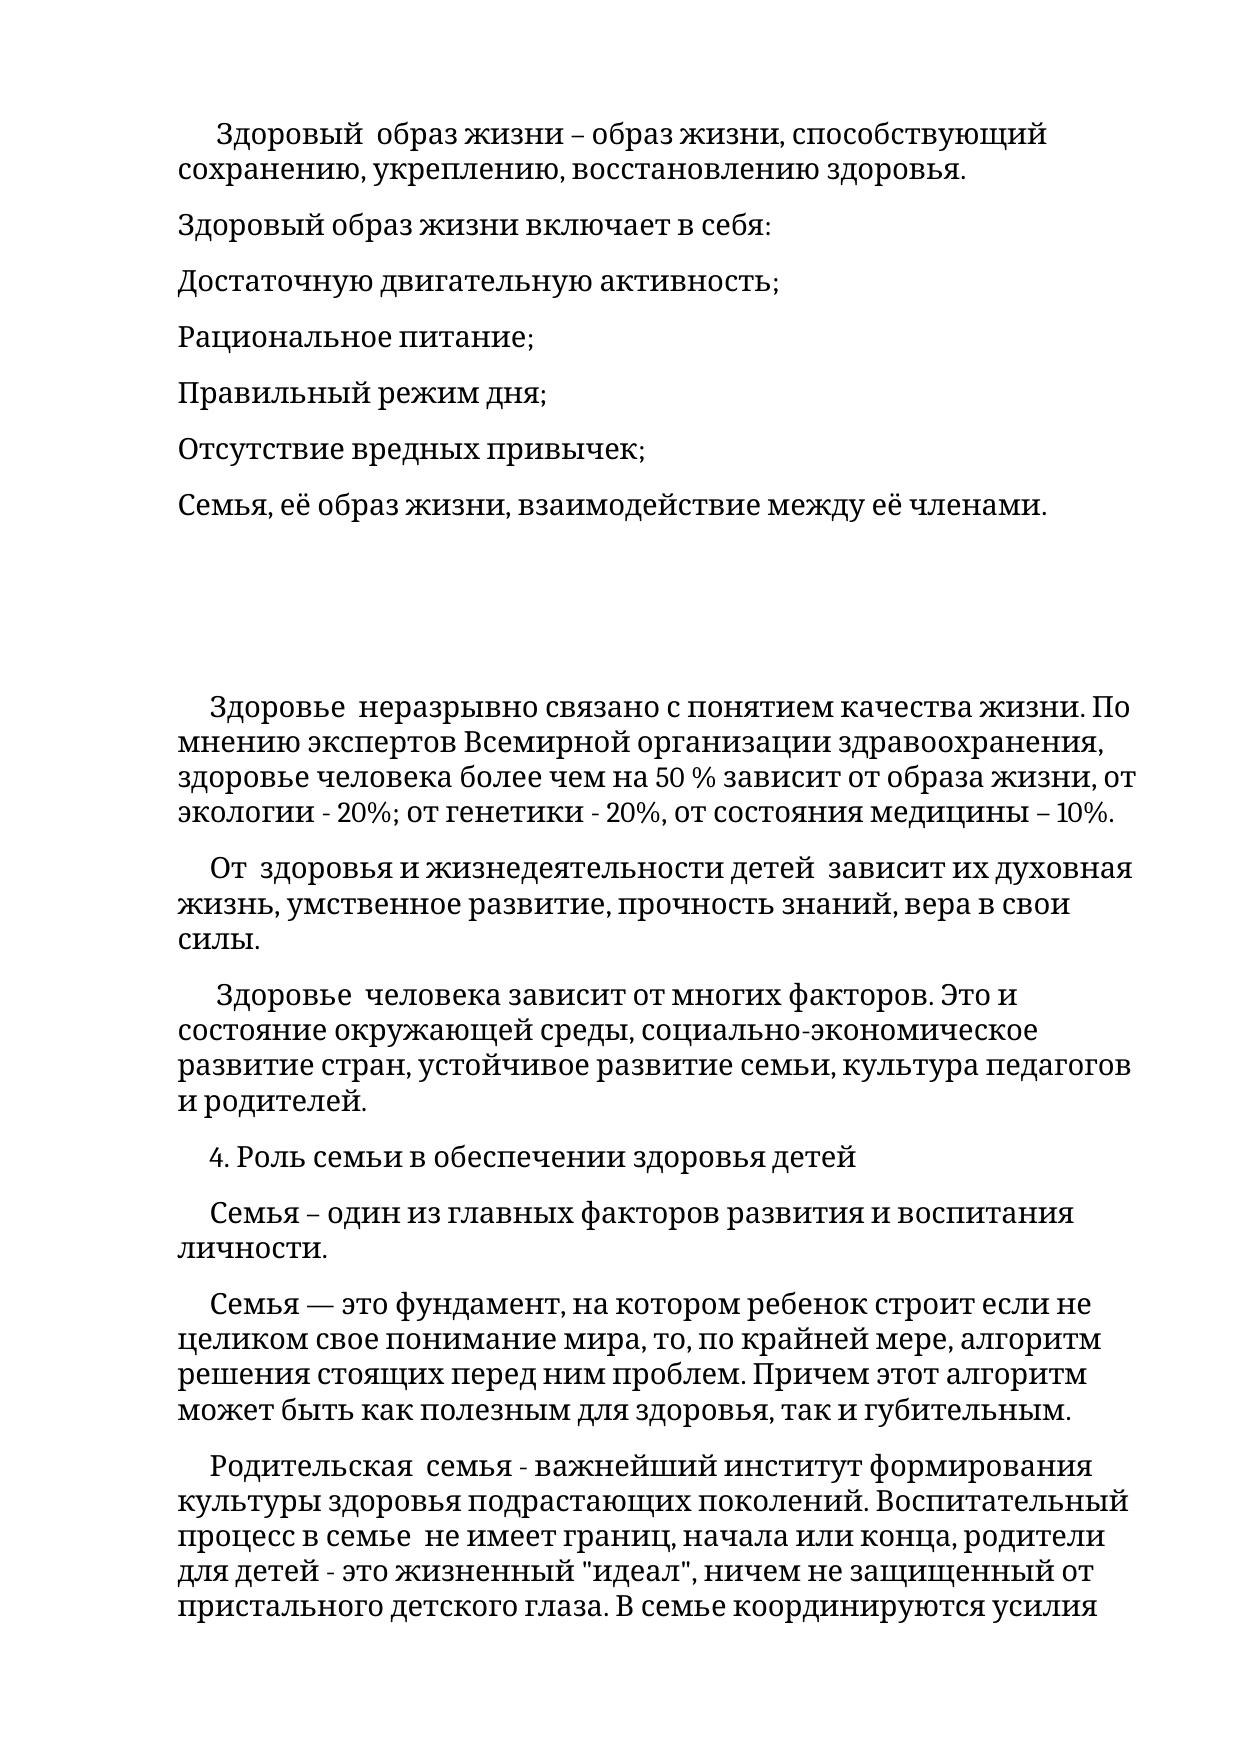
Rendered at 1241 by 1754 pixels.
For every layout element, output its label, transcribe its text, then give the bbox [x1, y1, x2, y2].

text Рациональное питание; [177, 321, 1152, 355]
text Здоровый образ жизни – образ жизни, способствующий сохранению, укреплению, восстановлению здоровья. [177, 118, 1152, 187]
text От здоровья и жизнедеятельности детей зависит их духовная жизнь, умственное развитие, прочность знаний, вера в свои силы. [177, 853, 1152, 957]
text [177, 1450, 1152, 1624]
text Семья – один из главных факторов развития и воспитания личности. [177, 1197, 1152, 1266]
text Правильный режим дня; [177, 377, 1152, 411]
text Отсутствие вредных привычек; [177, 433, 1152, 467]
text Достаточную двигательную активность; [177, 265, 1152, 299]
text Семья — это фундамент, на котором ребенок строит если не целиком свое понимание мира, то, по крайней мере, алгоритм решения стоящих перед ним проблем. Причем этот алгоритм может быть как полезным для здоровья, так и губительным. [177, 1288, 1152, 1427]
text Семья, её образ жизни, взаимодействие между её членами. [177, 489, 1152, 523]
text Здоровый образ жизни включает в себя: [177, 209, 1152, 243]
text 4. Роль семьи в обеспечении здоровья детей [177, 1141, 1152, 1174]
text Здоровье неразрывно связано с понятием качества жизни. По мнению экспертов Всемирной организации здравоохранения, здоровье человека более чем на 50 % зависит от образа жизни, от экологии - 20%; от генетики - 20%, от состояния медицины – 10%. [177, 691, 1152, 830]
text Здоровье человека зависит от многих факторов. Это и состояние окружающей среды, социально-экономическое развитие стран, устойчивое развитие семьи, культура педагогов и родителей. [177, 979, 1152, 1118]
